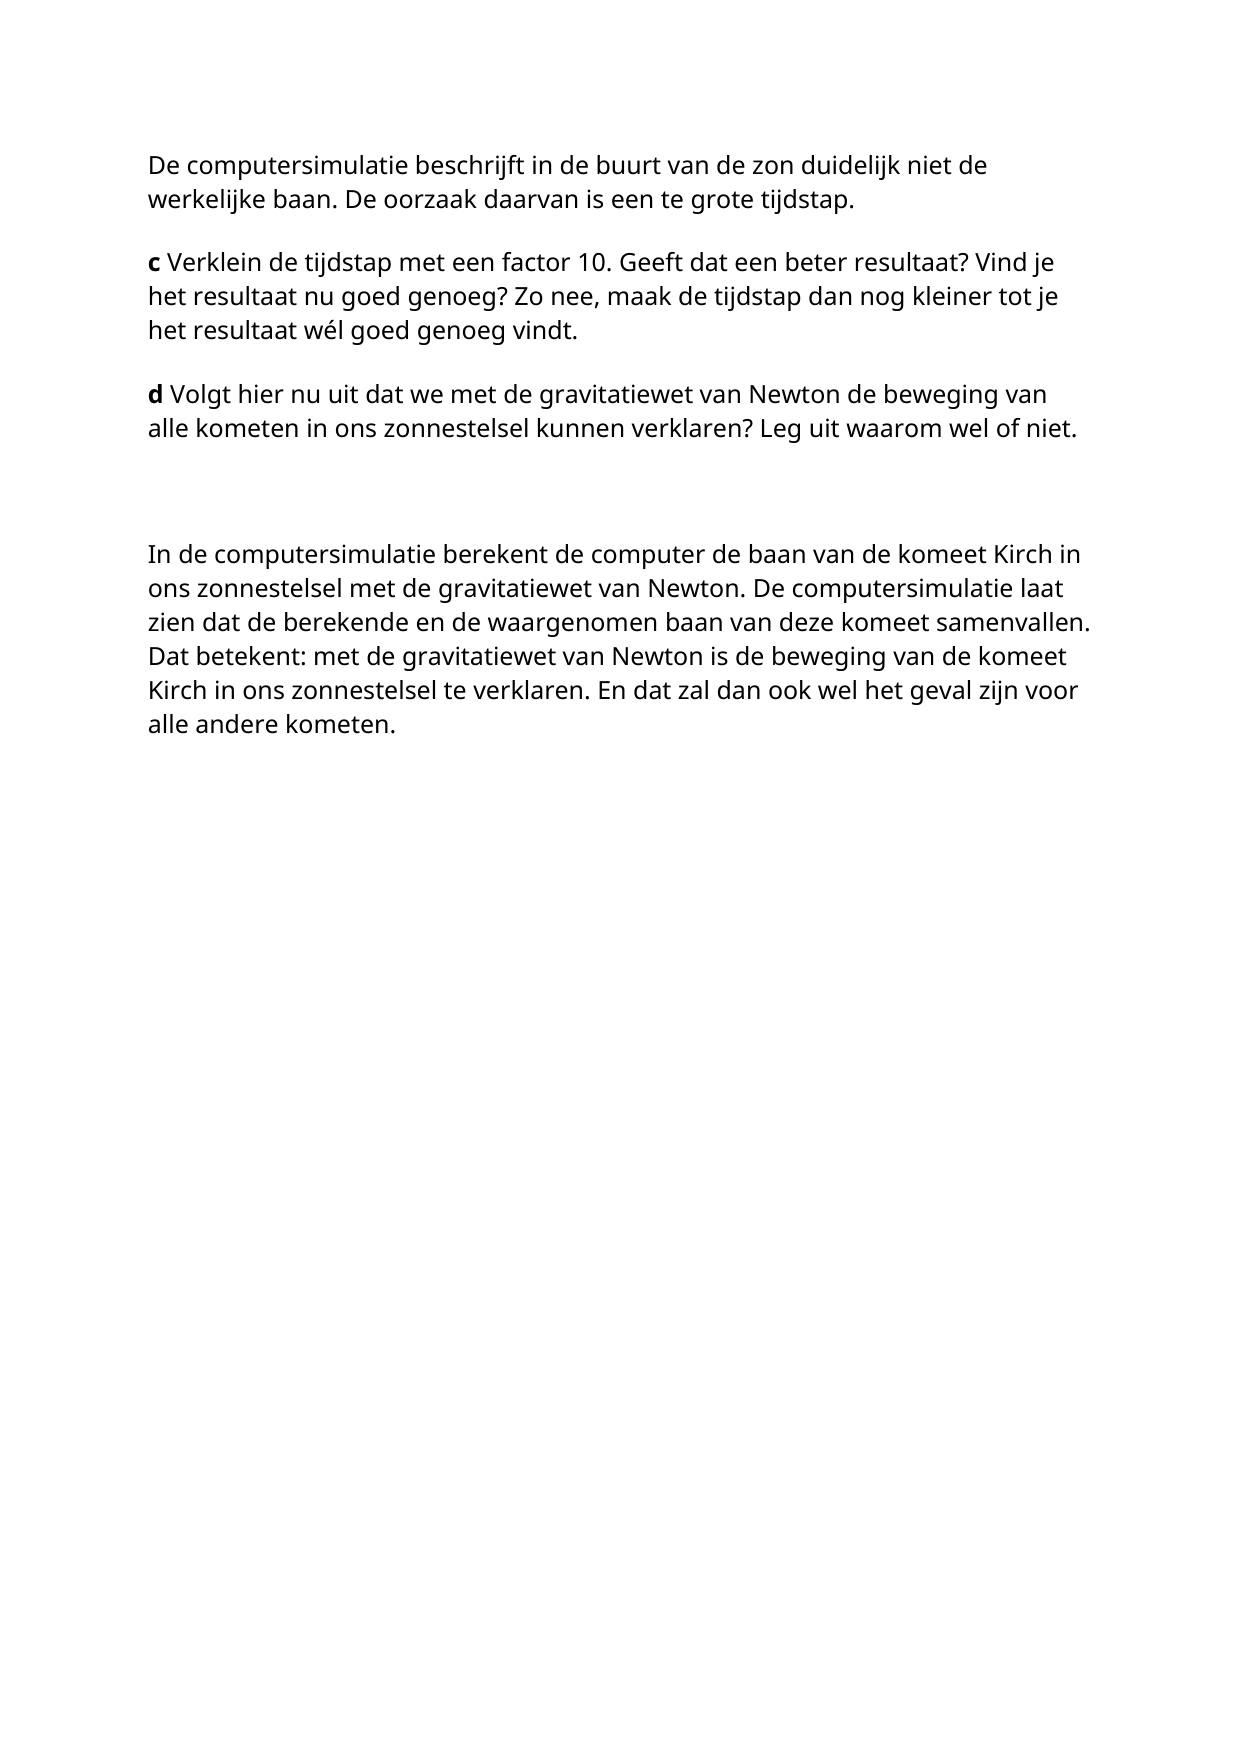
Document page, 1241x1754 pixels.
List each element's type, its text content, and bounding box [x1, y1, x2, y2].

text De computersimulatie beschrijft in de buurt van de zon duidelijk niet de werkelijke baan. De oorzaak daarvan is een te grote tijdstap. [148, 148, 1093, 216]
text d Volgt hier nu uit dat we met de gravitatiewet van Newton de beweging van alle kometen in ons zonnestelsel kunnen verklaren? Leg uit waarom wel of niet. [148, 376, 1093, 444]
text In de computersimulatie berekent de computer de baan van de komeet Kirch in ons zonnestelsel met de gravitatiewet van Newton. De computersimulatie laat zien dat de berekende en de waargenomen baan van deze komeet samenvallen. Dat betekent: met de gravitatiewet van Newton is de beweging van de komeet Kirch in ons zonnestelsel te verklaren. En dat zal dan ook wel het geval zijn voor alle andere kometen. [148, 537, 1093, 741]
text c Verklein de tijdstap met een factor 10. Geeft dat een beter resultaat? Vind je het resultaat nu goed genoeg? Zo nee, maak de tijdstap dan nog kleiner tot je het resultaat wél goed genoeg vindt. [148, 245, 1093, 347]
